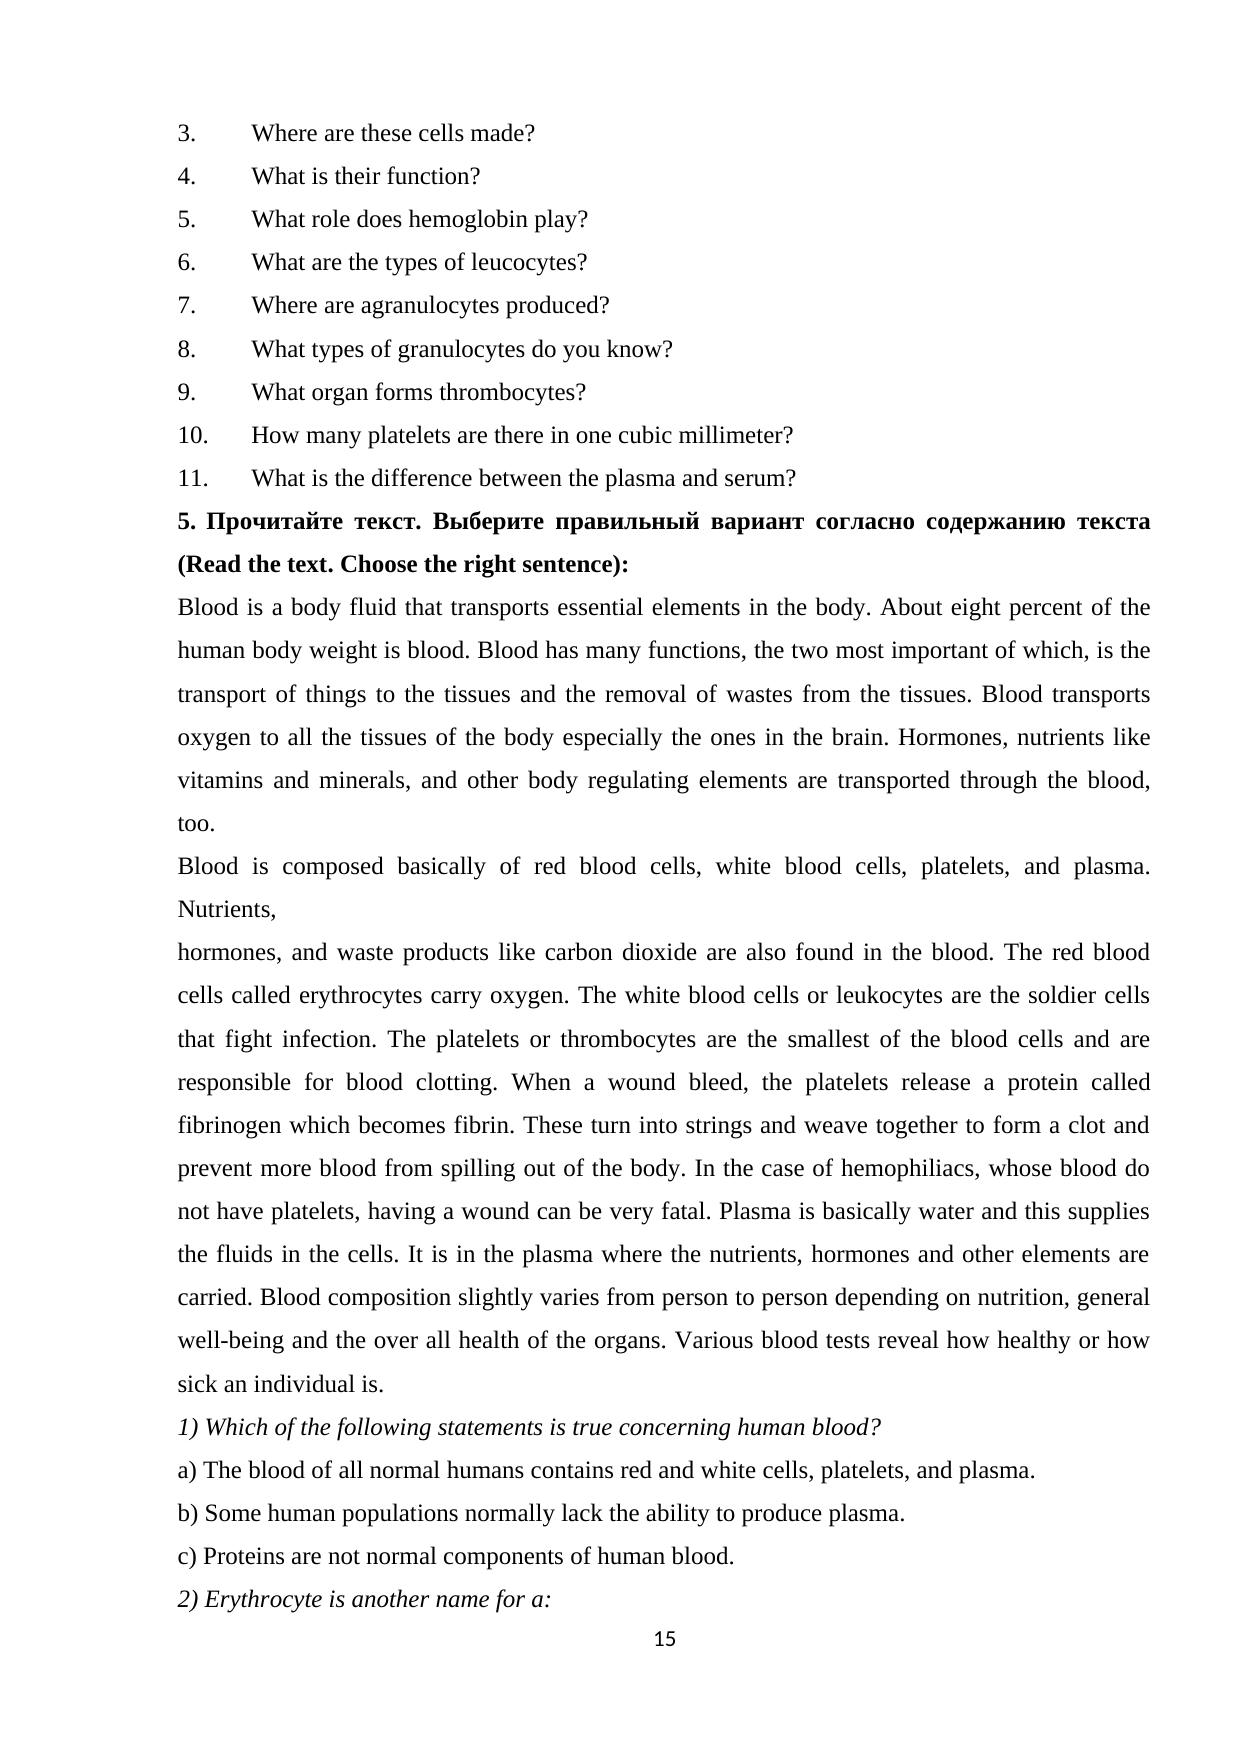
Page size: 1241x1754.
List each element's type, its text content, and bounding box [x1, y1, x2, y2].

text Blood is composed basically of red blood cells, white blood cells, platelets, and plasma. Nutrients, [177, 851, 1152, 923]
text 5. Прочитайте текст. Выберите правильный вариант согласно содержанию текста (Read the text. Choose the right sentence): [177, 506, 1152, 578]
text hormones, and waste products like carbon dioxide are also found in the blood. The red blood cells called erythrocytes carry oxygen. The white blood cells or leukocytes are the soldier cells that fight infection. The platelets or thrombocytes are the smallest of the blood cells and are responsible for blood clotting. When a wound bleed, the platelets release a protein called fibrinogen which becomes fibrin. These turn into strings and weave together to form a clot and prevent more blood from spilling out of the body. In the case of hemophiliacs, whose blood do not have platelets, having a wound can be very fatal. Plasma is basically water and this supplies the fluids in the cells. It is in the plasma where the nutrients, hormones and other elements are carried. Blood composition slightly varies from person to person depending on nutrition, general well-being and the over all health of the organs. Various blood tests reveal how healthy or how sick an individual is. [177, 937, 1152, 1397]
text b) Some human populations normally lack the ability to produce plasma. [177, 1498, 1152, 1527]
text 7. Where are agranulocytes produced? [177, 291, 1152, 319]
text Blood is a body fluid that transports essential elements in the body. About eight percent of the human body weight is blood. Blood has many functions, the two most important of which, is the transport of things to the tissues and the removal of wastes from the tissues. Blood transports oxygen to all the tissues of the body especially the ones in the brain. Hormones, nutrients like vitamins and minerals, and other body regulating elements are transported through the blood, too. [177, 592, 1152, 837]
text 9. What organ forms thrombocytes? [177, 377, 1152, 406]
text 8. What types of granulocytes do you know? [177, 334, 1152, 362]
text 5. What role does hemoglobin play? [177, 204, 1152, 233]
text 3. Where are these cells made? [177, 118, 1152, 147]
text 11. What is the difference between the plasma and serum? [177, 463, 1152, 492]
text a) The blood of all normal humans contains red and white cells, platelets, and plasma. [177, 1455, 1152, 1484]
text 1) Which of the following statements is true concerning human blood? [177, 1412, 1152, 1441]
text 10. How many platelets are there in one cubic millimeter? [177, 420, 1152, 449]
text 4. What is their function? [177, 161, 1152, 190]
text 2) Erythrocyte is another name for a: [177, 1584, 1152, 1613]
text c) Proteins are not normal components of human blood. [177, 1541, 1152, 1570]
text 6. What are the types of leucocytes? [177, 247, 1152, 276]
